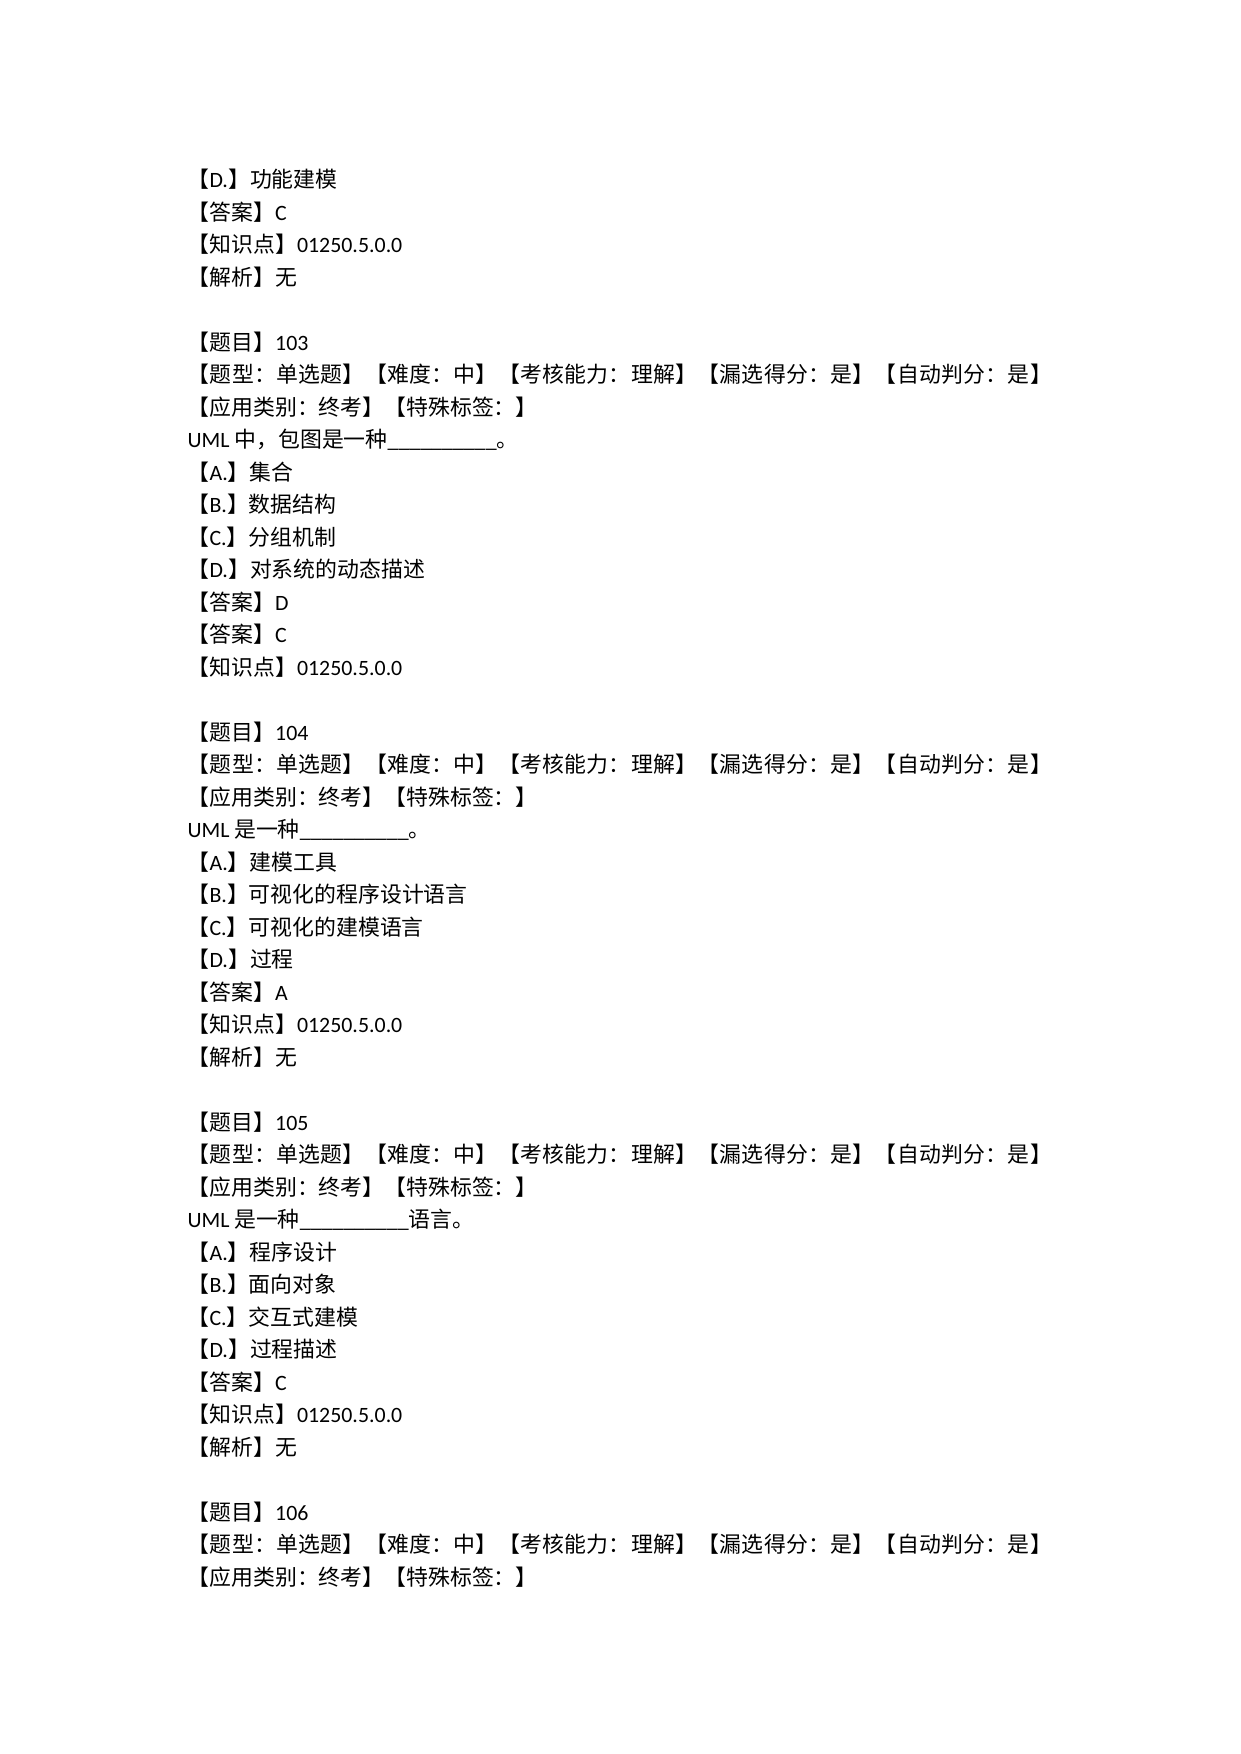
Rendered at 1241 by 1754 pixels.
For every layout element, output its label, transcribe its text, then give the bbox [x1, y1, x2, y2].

text 【知识点】01250.5.0.0 [187, 1007, 1053, 1039]
text 【C.】可视化的建模语言 [187, 909, 1053, 942]
text 【题型：单选题】【难度：中】【考核能力：理解】【漏选得分：是】【自动判分：是】【应用类别：终考】【特殊标签：】 [187, 1137, 1053, 1202]
text 【知识点】01250.5.0.0 [187, 649, 1053, 682]
text 【D.】对系统的动态描述 [187, 552, 1053, 584]
text 【题型：单选题】【难度：中】【考核能力：理解】【漏选得分：是】【自动判分：是】【应用类别：终考】【特殊标签：】 [187, 747, 1053, 812]
text 【答案】C [187, 617, 1053, 649]
text 【解析】无 [187, 1039, 1053, 1072]
text 【A.】建模工具 [187, 844, 1053, 877]
text 【答案】A [187, 974, 1053, 1007]
text 【答案】D [187, 584, 1053, 617]
text 【A.】集合 [187, 454, 1053, 487]
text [187, 1527, 1053, 1592]
text 【B.】可视化的程序设计语言 [187, 877, 1053, 909]
text 【D.】过程 [187, 942, 1053, 974]
text 【B.】面向对象 [187, 1267, 1053, 1299]
text 【B.】数据结构 [187, 487, 1053, 519]
text 【D.】过程描述 [187, 1332, 1053, 1364]
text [187, 357, 1053, 422]
text 【答案】C [187, 194, 1053, 227]
text 【题目】104 [187, 714, 1053, 747]
text UML是一种__________。 [187, 812, 1053, 844]
text 【知识点】01250.5.0.0 [187, 1397, 1053, 1429]
text UML 中，包图是一种__________。 [187, 422, 1053, 454]
text 【C.】分组机制 [187, 519, 1053, 552]
text 【D.】功能建模 [187, 162, 1053, 194]
text UML是一种__________语言。 [187, 1202, 1053, 1234]
text 【题目】103 [187, 324, 1053, 357]
text 【解析】无 [187, 1429, 1053, 1462]
text 【C.】交互式建模 [187, 1299, 1053, 1332]
text 【答案】C [187, 1364, 1053, 1397]
text 【解析】无 [187, 259, 1053, 292]
text 【题目】105 [187, 1104, 1053, 1137]
text 【题目】106 [187, 1494, 1053, 1527]
text 【A.】程序设计 [187, 1234, 1053, 1267]
text 【知识点】01250.5.0.0 [187, 227, 1053, 259]
